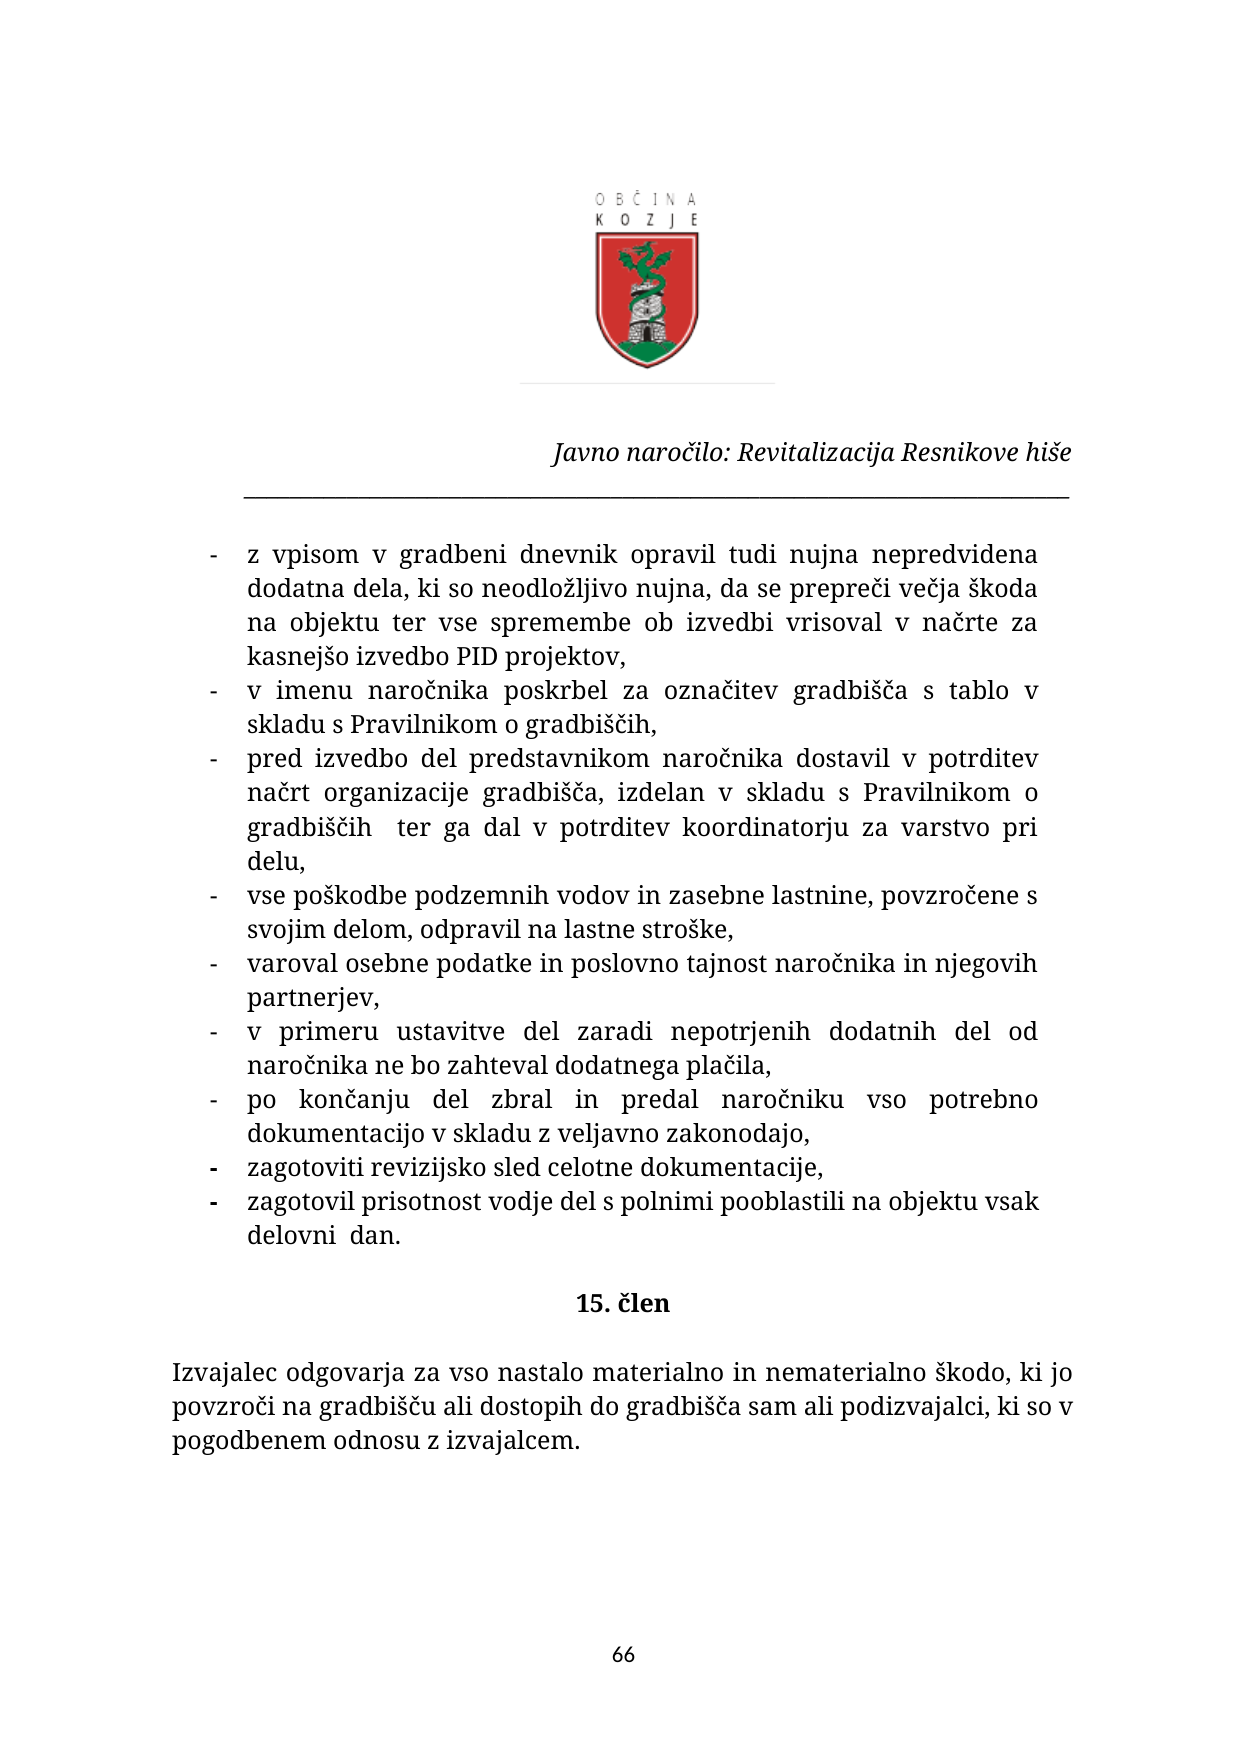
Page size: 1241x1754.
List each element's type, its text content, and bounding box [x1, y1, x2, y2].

list zagotoviti revizijsko sled celotne dokumentacije, [209, 1150, 1073, 1184]
text 15. člen [172, 1286, 1074, 1320]
list vse poškodbe podzemnih vodov in zasebne lastnine, povzročene s svojim delom, odpravil na lastne stroške, [209, 877, 1039, 945]
list pred izvedbo del predstavnikom naročnika dostavil v potrditev načrt organizacije gradbišča, izdelan v skladu s Pravilnikom o gradbiščih ter ga dal v potrditev koordinatorju za varstvo pri delu, [209, 741, 1039, 877]
list varoval osebne podatke in poslovno tajnost naročnika in njegovih partnerjev, [209, 945, 1039, 1013]
text Izvajalec odgovarja za vso nastalo materialno in nematerialno škodo, ki jo povzroči na gradbišču ali dostopih do gradbišča sam ali podizvajalci, ki so v pogodbenem odnosu z izvajalcem. [172, 1354, 1074, 1456]
list v imenu naročnika poskrbel za označitev gradbišča s tablo v skladu s Pravilnikom o gradbiščih, [209, 673, 1039, 741]
list po končanju del zbral in predal naročniku vso potrebno dokumentacijo v skladu z veljavno zakonodajo, [209, 1082, 1039, 1150]
list z vpisom v gradbeni dnevnik opravil tudi nujna nepredvidena dodatna dela, ki so neodložljivo nujna, da se prepreči večja škoda na objektu ter vse spremembe ob izvedbi vrisoval v načrte za kasnejšo izvedbo PID projektov, [209, 537, 1039, 673]
list zagotovil prisotnost vodje del s polnimi pooblastili na objektu vsak delovni dan. [209, 1184, 1073, 1252]
list v primeru ustavitve del zaradi nepotrjenih dodatnih del od naročnika ne bo zahteval dodatnega plačila, [209, 1013, 1039, 1082]
